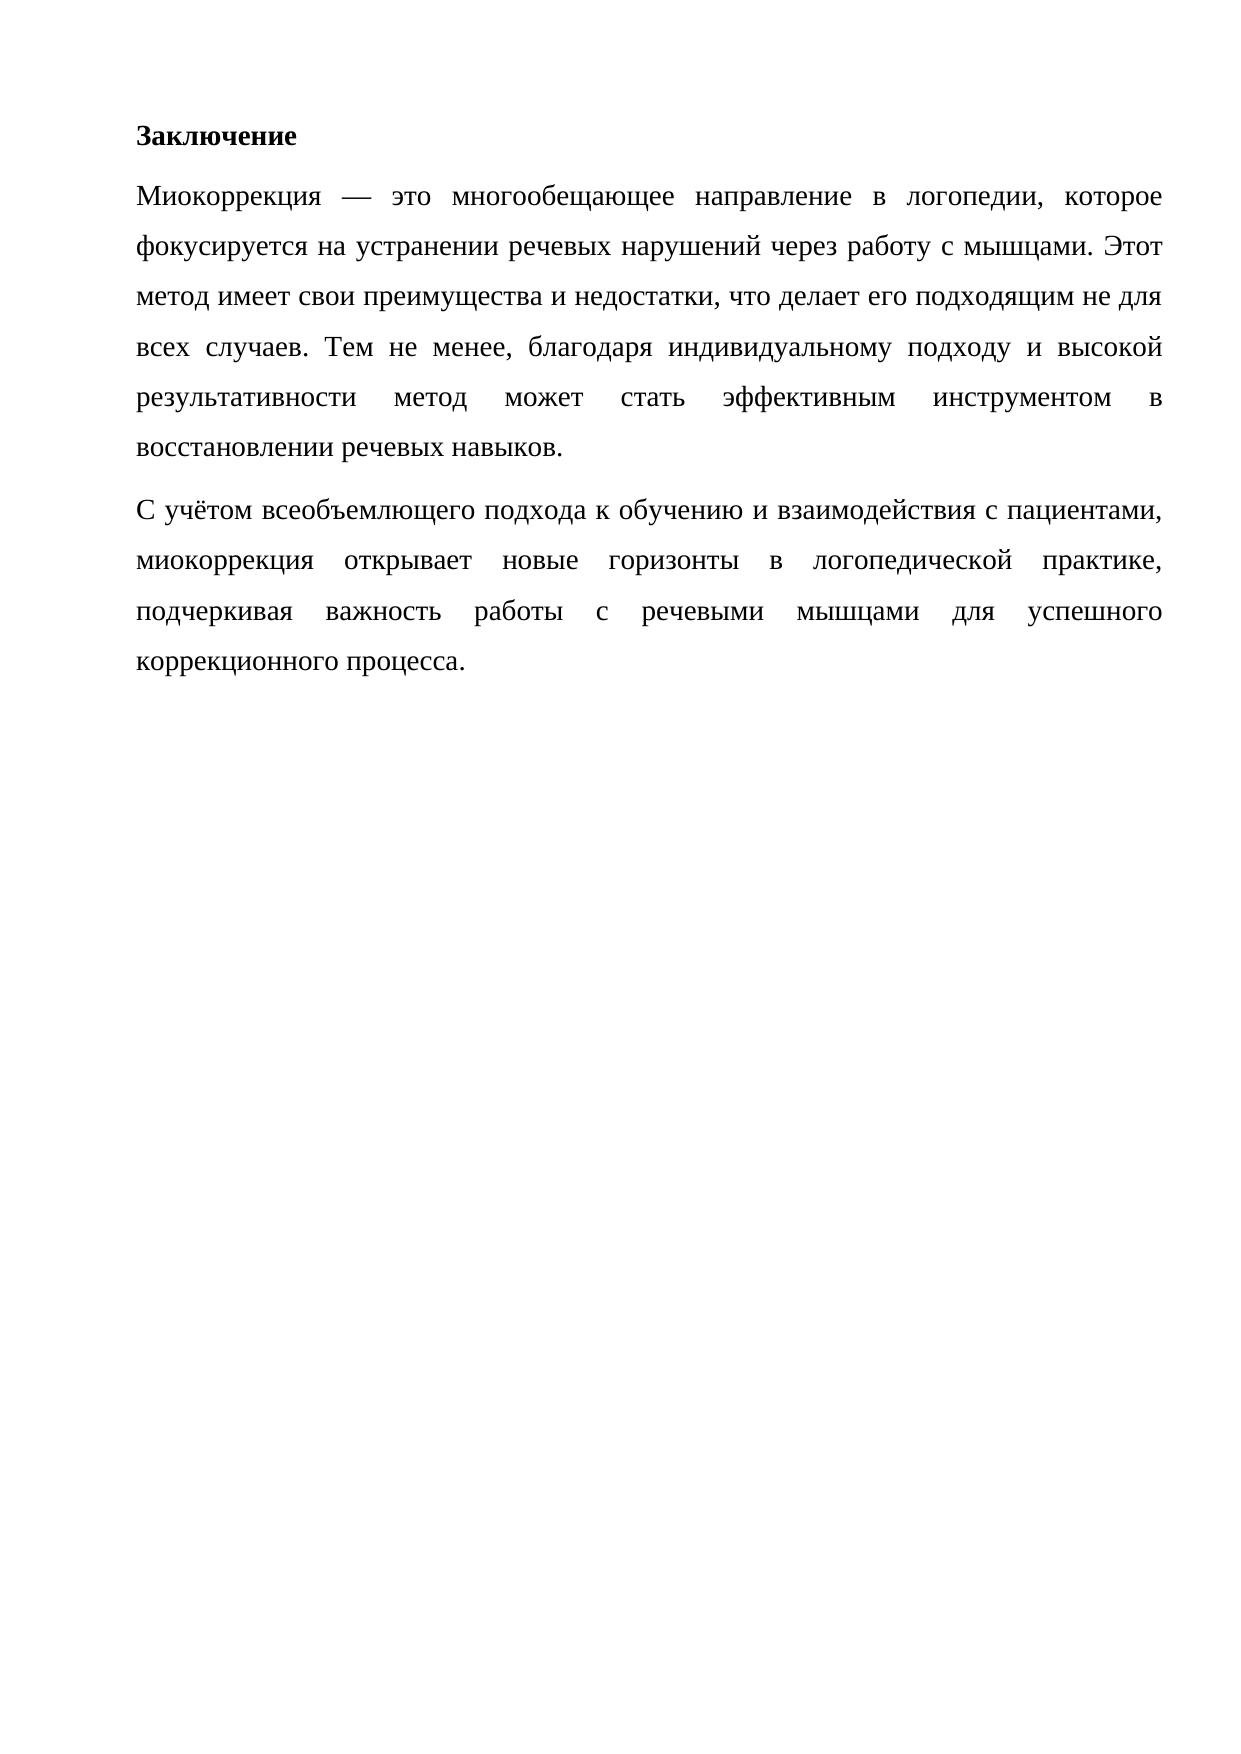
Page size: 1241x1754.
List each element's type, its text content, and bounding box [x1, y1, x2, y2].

text Миокоррекция — это многообещающее направление в логопедии, которое фокусируется на устранении речевых нарушений через работу с мышцами. Этот метод имеет свои преимущества и недостатки, что делает его подходящим не для всех случаев. Тем не менее, благодаря индивидуальному подходу и высокой результативности метод может стать эффективным инструментом в восстановлении речевых навыков. [136, 178, 1163, 463]
text С учётом всеобъемлющего подхода к обучению и взаимодействия с пациентами, миокоррекция открывает новые горизонты в логопедической практике, подчеркивая важность работы с речевыми мышцами для успешного коррекционного процесса. [136, 492, 1163, 677]
text Заключение [136, 118, 1163, 152]
